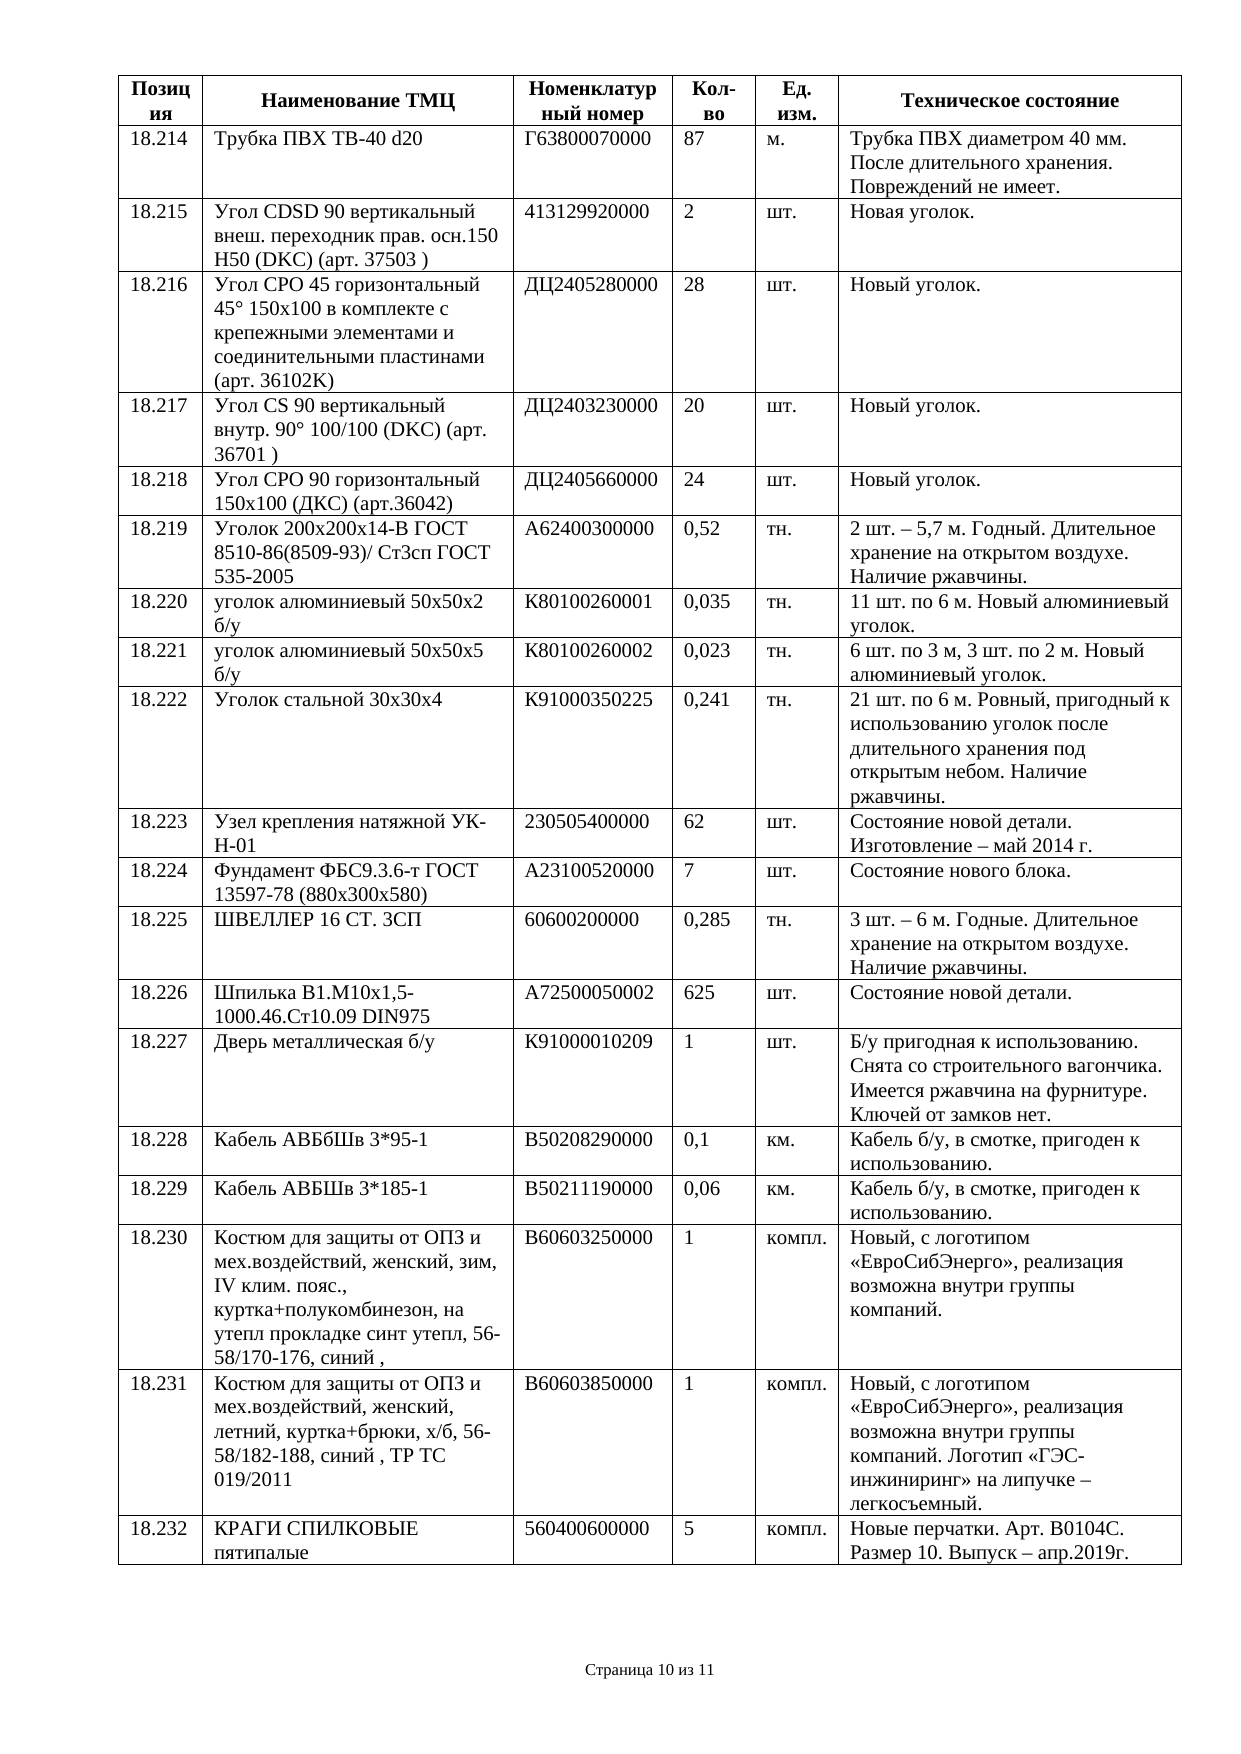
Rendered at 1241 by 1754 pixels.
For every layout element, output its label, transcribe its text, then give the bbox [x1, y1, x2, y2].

table_cell 6 шт. по 3 м, 3 шт. по 2 м. Новый алюминиевый уголок. [839, 638, 1181, 686]
table_cell Кабель б/у, в смотке, пригоден к использованию. [839, 1127, 1181, 1175]
table_cell ДЦ2403230000 [514, 393, 672, 466]
table_cell 18.218 [119, 467, 202, 515]
table_cell К91000350225 [514, 687, 672, 808]
table_cell 0,06 [673, 1176, 755, 1224]
table_cell 560400600000 [514, 1516, 672, 1564]
table_cell А62400300000 [514, 516, 672, 588]
table_cell 625 [673, 980, 755, 1028]
table_cell В60603250000 [514, 1225, 672, 1369]
table_cell шт. [756, 1029, 838, 1126]
table_cell Угол СРО 90 горизонтальный 150х100 (ДКС) (арт.36042) [203, 467, 513, 515]
table_cell 2 [673, 199, 755, 271]
table_cell шт. [756, 980, 838, 1028]
table_cell 230505400000 [514, 809, 672, 857]
table_cell км. [756, 1127, 838, 1175]
table_cell шт. [756, 467, 838, 515]
table_cell 2 шт. – 5,7 м. Годный. Длительное хранение на открытом воздухе. Наличие ржавчины. [839, 516, 1181, 588]
table_cell Дверь металлическая б/у [203, 1029, 513, 1126]
table_cell Г63800070000 [514, 126, 672, 198]
table_cell тн. [756, 907, 838, 979]
table_cell 3 шт. – 6 м. Годные. Длительное хранение на открытом воздухе. Наличие ржавчины. [839, 907, 1181, 979]
table_cell 413129920000 [514, 199, 672, 271]
table_cell 18.216 [119, 272, 202, 392]
table_header Номенклатурный номер [514, 76, 672, 124]
table_cell Трубка ПВХ диаметром 40 мм. После длительного хранения. Повреждений не имеет. [839, 126, 1181, 198]
table_cell тн. [756, 638, 838, 686]
table_cell 20 [673, 393, 755, 466]
table_cell 0,52 [673, 516, 755, 588]
table_cell Угол CPO 45 горизонтальный 45° 150х100 в комплекте с крепежными элементами и соединительными пластинами (арт. 36102K) [203, 272, 513, 392]
table_cell Уголок 200х200х14-В ГОСТ 8510-86(8509-93)/ Ст3сп ГОСТ 535-2005 [203, 516, 513, 588]
table_header Техническое состояние [839, 76, 1181, 124]
table_cell 1 [673, 1370, 755, 1515]
table_cell К80100260002 [514, 638, 672, 686]
table_cell ДЦ2405280000 [514, 272, 672, 392]
table_cell Состояние новой детали. Изготовление – май 2014 г. [839, 809, 1181, 857]
table_cell 18.224 [119, 858, 202, 906]
table_cell ДЦ2405660000 [514, 467, 672, 515]
table_cell А72500050002 [514, 980, 672, 1028]
table_cell Б/у пригодная к использованию. Снята со строительного вагончика. Имеется ржавчина на фурнитуре. Ключей от замков нет. [839, 1029, 1181, 1126]
table_cell шт. [756, 199, 838, 271]
table_cell 18.230 [119, 1225, 202, 1369]
table_cell Угол CS 90 вертикальный внутр. 90° 100/100 (DKC) (арт. 36701 ) [203, 393, 513, 466]
table_cell В50211190000 [514, 1176, 672, 1224]
table_cell км. [756, 1176, 838, 1224]
table_cell 0,035 [673, 589, 755, 637]
table_cell 60600200000 [514, 907, 672, 979]
table_cell 18.228 [119, 1127, 202, 1175]
table_cell 18.215 [119, 199, 202, 271]
table_cell Костюм для защиты от ОПЗ и мех.воздействий, женский, зим, IV клим. пояс., куртка+полукомбинезон, на утепл прокладке синт утепл, 56-58/170-176, синий , [203, 1225, 513, 1369]
table_cell Состояние новой детали. [839, 980, 1181, 1028]
table_cell Новый уголок. [839, 272, 1181, 392]
table_cell 18.220 [119, 589, 202, 637]
table_cell 7 [673, 858, 755, 906]
table_cell КРАГИ СПИЛКОВЫЕ пятипалые [203, 1516, 513, 1564]
table_cell 18.225 [119, 907, 202, 979]
table_cell Фундамент ФБС9.3.6-т ГОСТ 13597-78 (880х300х580) [203, 858, 513, 906]
table_cell Кабель АВБШв 3*185-1 [203, 1176, 513, 1224]
table_cell шт. [756, 858, 838, 906]
table_cell Новый уголок. [839, 467, 1181, 515]
table_cell 0,285 [673, 907, 755, 979]
table_cell тн. [756, 589, 838, 637]
table_cell А23100520000 [514, 858, 672, 906]
table_cell В60603850000 [514, 1370, 672, 1515]
table_cell 18.214 [119, 126, 202, 198]
table_cell Новая уголок. [839, 199, 1181, 271]
table_header Наименование ТМЦ [203, 76, 513, 124]
table_cell 5 [673, 1516, 755, 1564]
table_cell Кабель АВБбШв 3*95-1 [203, 1127, 513, 1175]
table_cell 87 [673, 126, 755, 198]
table_cell 11 шт. по 6 м. Новый алюминиевый уголок. [839, 589, 1181, 637]
table_cell 0,1 [673, 1127, 755, 1175]
table_cell Уголок стальной 30х30х4 [203, 687, 513, 808]
table_cell 21 шт. по 6 м. Ровный, пригодный к использованию уголок после длительного хранения под открытым небом. Наличие ржавчины. [839, 687, 1181, 808]
table_cell 18.223 [119, 809, 202, 857]
table_cell Новый уголок. [839, 393, 1181, 466]
table_cell Новый, с логотипом «ЕвроСибЭнерго», реализация возможна внутри группы компаний. Логотип «ГЭС-инжиниринг» на липучке – легкосъемный. [839, 1370, 1181, 1515]
table_cell Узел крепления натяжной УК-Н-01 [203, 809, 513, 857]
table_cell 18.231 [119, 1370, 202, 1515]
table_cell 24 [673, 467, 755, 515]
table_cell 18.229 [119, 1176, 202, 1224]
table_cell 28 [673, 272, 755, 392]
table_cell К80100260001 [514, 589, 672, 637]
table_cell Кабель б/у, в смотке, пригоден к использованию. [839, 1176, 1181, 1224]
table_cell Угол CDSD 90 вертикальный внеш. переходник прав. осн.150 H50 (DKC) (арт. 37503 ) [203, 199, 513, 271]
table_header Ед. изм. [756, 76, 838, 124]
table_cell уголок алюминиевый 50х50х5 б/у [203, 638, 513, 686]
table_cell ШВЕЛЛЕР 16 СТ. 3СП [203, 907, 513, 979]
table_cell 0,023 [673, 638, 755, 686]
table_cell Шпилька В1.М10х1,5-1000.46.Ст10.09 DIN975 [203, 980, 513, 1028]
table_cell уголок алюминиевый 50х50х2 б/у [203, 589, 513, 637]
table_cell компл. [756, 1225, 838, 1369]
table_cell Состояние нового блока. [839, 858, 1181, 906]
table_cell тн. [756, 687, 838, 808]
table_cell 62 [673, 809, 755, 857]
table_cell 18.217 [119, 393, 202, 466]
table_cell 18.222 [119, 687, 202, 808]
table_cell компл. [756, 1370, 838, 1515]
table_cell 18.232 [119, 1516, 202, 1564]
table_cell Костюм для защиты от ОПЗ и мех.воздействий, женский, летний, куртка+брюки, х/б, 56-58/182-188, синий , ТР ТС 019/2011 [203, 1370, 513, 1515]
table_cell 18.219 [119, 516, 202, 588]
table_cell В50208290000 [514, 1127, 672, 1175]
table_cell 1 [673, 1225, 755, 1369]
table_cell Трубка ПВХ ТВ-40 d20 [203, 126, 513, 198]
table_header Позиция [119, 76, 202, 124]
table_cell 18.226 [119, 980, 202, 1028]
table_cell шт. [756, 272, 838, 392]
table_cell шт. [756, 809, 838, 857]
table_cell тн. [756, 516, 838, 588]
table_cell 1 [673, 1029, 755, 1126]
table_cell м. [756, 126, 838, 198]
table_cell компл. [756, 1516, 838, 1564]
table_cell Новый, с логотипом «ЕвроСибЭнерго», реализация возможна внутри группы компаний. [839, 1225, 1181, 1369]
table_cell 18.221 [119, 638, 202, 686]
table_header Кол-во [673, 76, 755, 124]
table_cell 18.227 [119, 1029, 202, 1126]
table_cell К91000010209 [514, 1029, 672, 1126]
table_cell Новые перчатки. Арт. В0104С. Размер 10. Выпуск – апр.2019г. [839, 1516, 1181, 1564]
table_cell шт. [756, 393, 838, 466]
table_cell 0,241 [673, 687, 755, 808]
